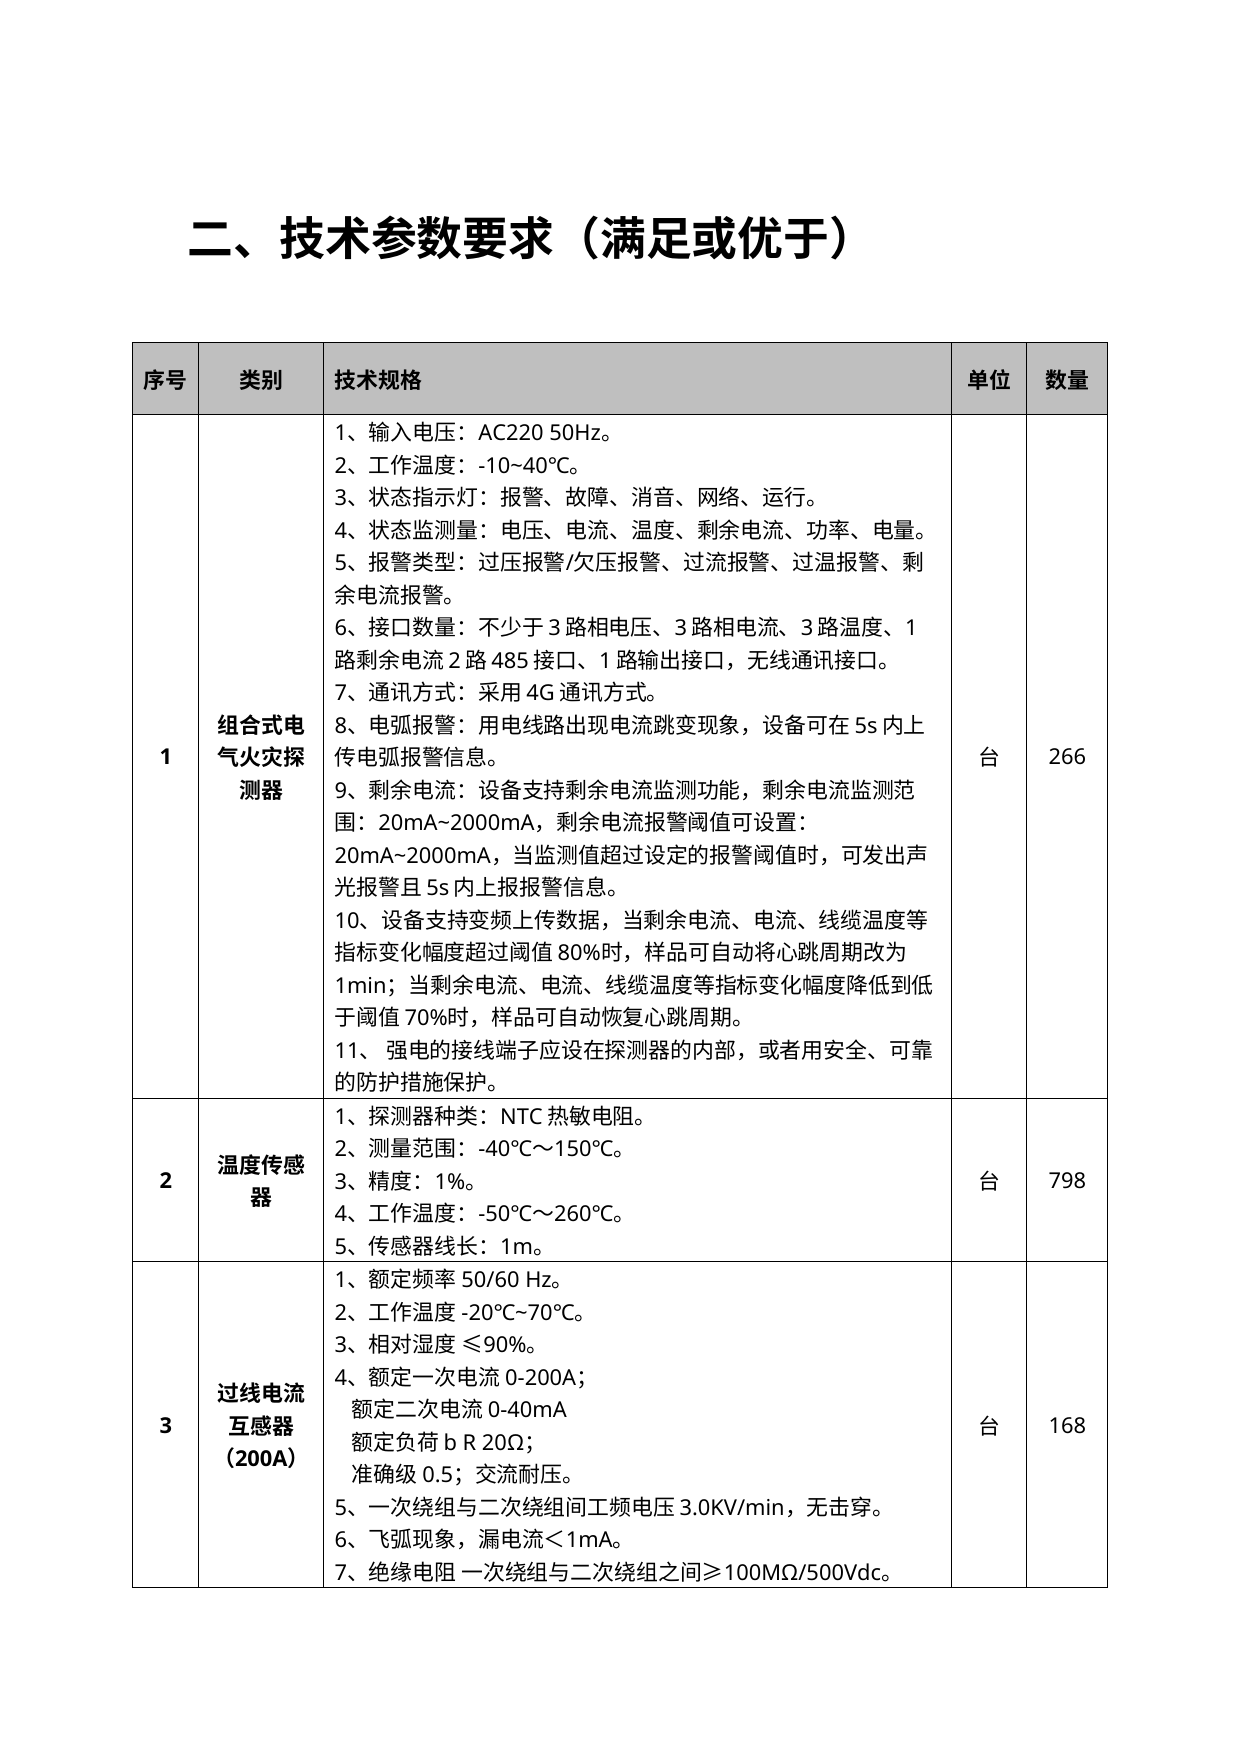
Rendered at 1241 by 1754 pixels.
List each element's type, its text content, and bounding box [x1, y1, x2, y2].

table_cell 1 [133, 415, 198, 1097]
table_cell 1、输入电压：AC220 50Hz。 2、工作温度：-10~40℃。 3、状态指示灯：报警、故障、消音、网络、运行。 4、状态监测量：电压、电流、温度、剩余电流、功率、电量。 5、报警类型：过压报警/欠压报警、过流报警、过温报警、剩余电流报警。 6、接口数量：不少于3路相电压、3路相电流、3路温度、1路剩余电流2路485接口、1路输出接口，无线通讯接口。 7、通讯方式：采用4G通讯方式。 8、电弧报警：用电线路出现电流跳变现象，设备可在5s内上传电弧报警信息。 9、剩余电流：设备支持剩余电流监测功能，剩余电流监测范围：20mA~2000mA，剩余电流报警阈值可设置：20mA~2000mA，当监测值超过设定的报警阈值时，可发出声光报警且5s内上报报警信息。 10、设备支持变频上传数据，当剩余电流、电流、线缆温度等指标变化幅度超过阈值80%时，样品可自动将心跳周期改为1min；当剩余电流、电流、线缆温度等指标变化幅度降低到低于阈值70%时，样品可自动恢复心跳周期。 11、 强电的接线端子应设在探测器的内部，或者用安全、可靠的防护措施保护。 [324, 415, 951, 1097]
table_header 数量 [1027, 343, 1107, 414]
table_cell 组合式电气火灾探测器 [199, 415, 323, 1097]
table_cell 798 [1027, 1099, 1107, 1261]
table_cell 额定频率 50/60 Hz。 2、工作温度 -20℃~70℃。 3、相对湿度 ≤90%。 4、额定一次电流 0-200A； 额定二次电流 0-40mA 额定负荷b R 20Ω； 准确级 0.5；交流耐压。 5、一次绕组与二次绕组间工频电压3.0KV/min，无击穿。 6、飞弧现象，漏电流＜1mA。 7、绝缘电阻 一次绕组与二次绕组之间≥100MΩ/500Vdc。 [324, 1262, 951, 1587]
table_cell 台 [952, 1099, 1026, 1261]
table_cell 台 [952, 415, 1026, 1097]
table_cell 温度传感器 [199, 1099, 323, 1261]
table_cell 2 [133, 1099, 198, 1261]
table_cell 过线电流互感器（200A） [199, 1262, 323, 1587]
subtitle 技术参数要求（满足或优于） [187, 187, 1053, 284]
table_cell 3 [133, 1262, 198, 1587]
table_cell 台 [952, 1262, 1026, 1587]
table_header 类别 [199, 343, 323, 414]
table_cell 168 [1027, 1262, 1107, 1587]
table_header 序号 [133, 343, 198, 414]
table_cell 266 [1027, 415, 1107, 1097]
table_header 技术规格 [324, 343, 951, 414]
table_cell 1、探测器种类：NTC热敏电阻。 2、测量范围：-40℃～150℃。 3、精度：1%。 4、工作温度：-50℃～260℃。 5、传感器线长：1m。 [324, 1099, 951, 1261]
table_header 单位 [952, 343, 1026, 414]
